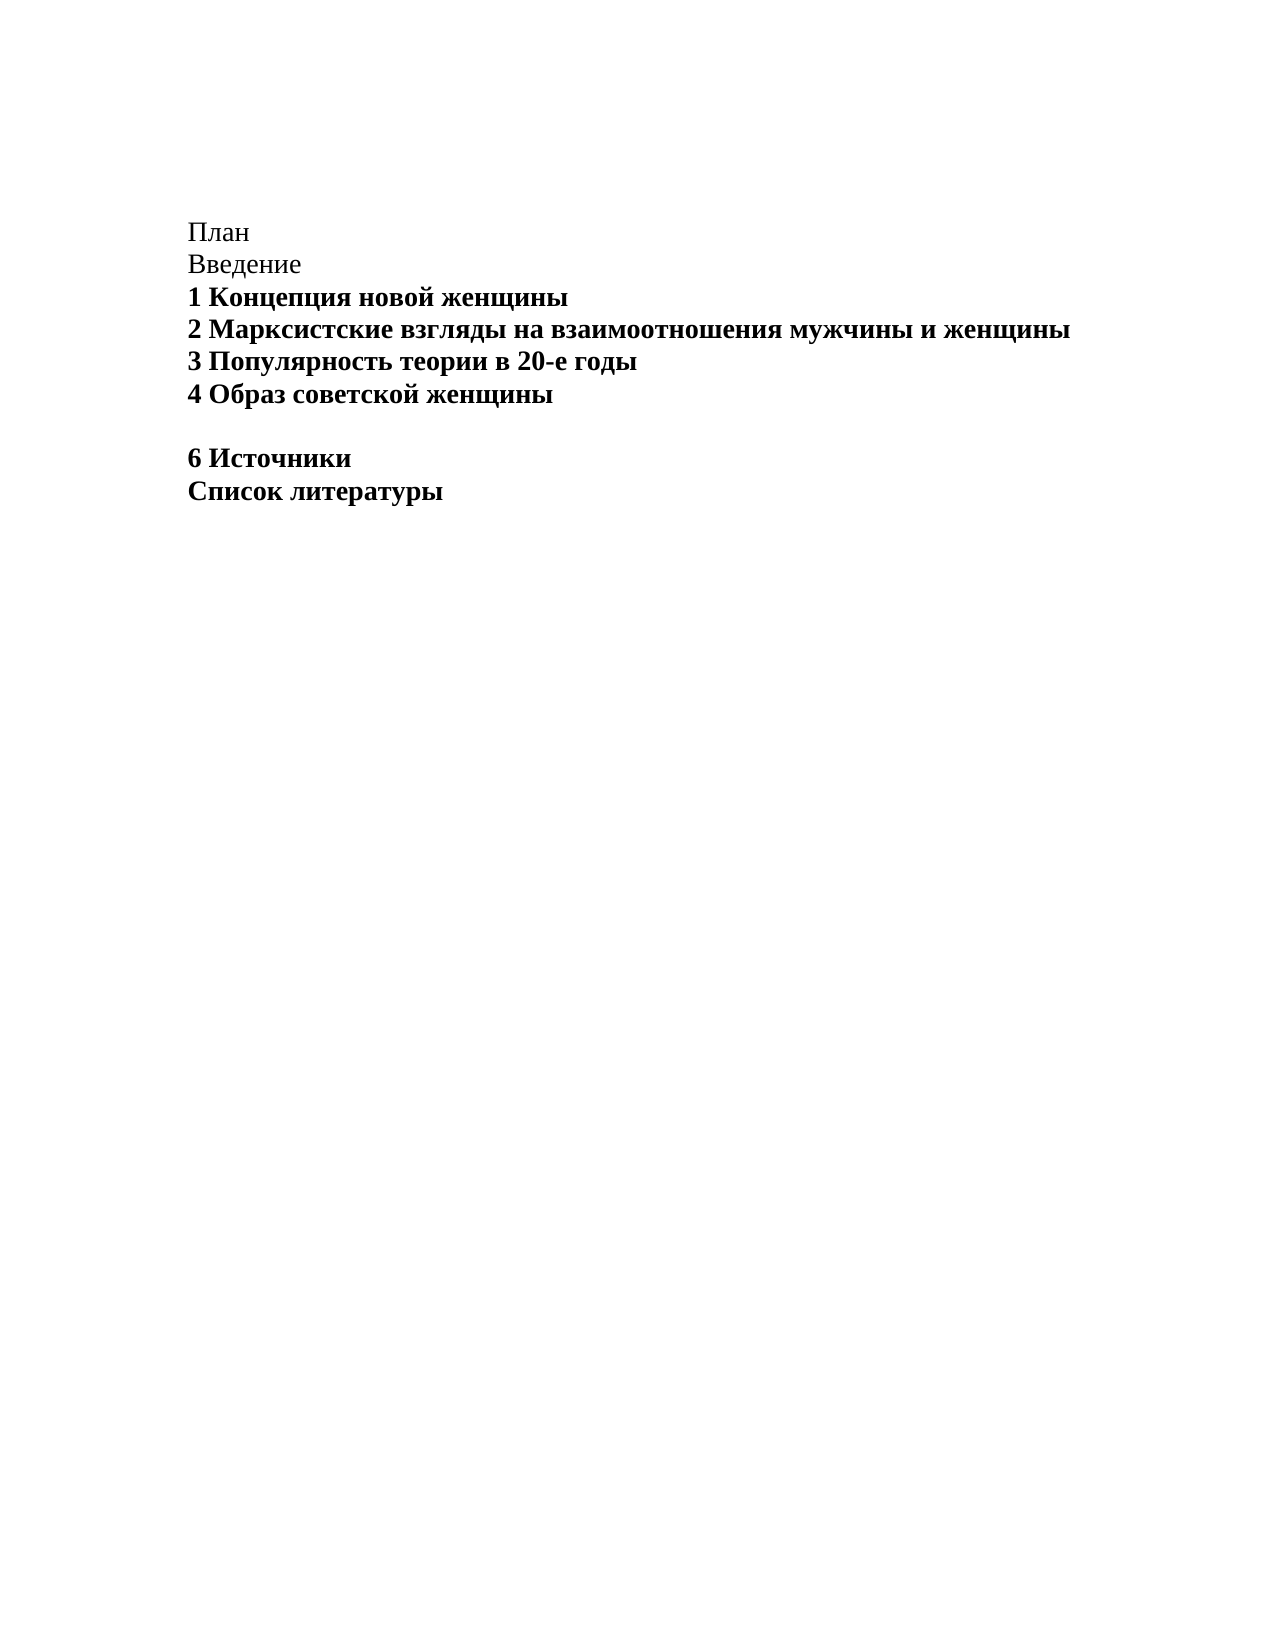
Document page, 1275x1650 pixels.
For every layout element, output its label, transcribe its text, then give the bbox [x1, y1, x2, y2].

text План Введение 1 Концепция новой женщины 2 Марксистские взгляды на взаимоотношения мужчины и женщины 3 Популярность теории в 20-е годы 4 Образ советской женщины 6 Источники Список литературы [187, 150, 1087, 506]
